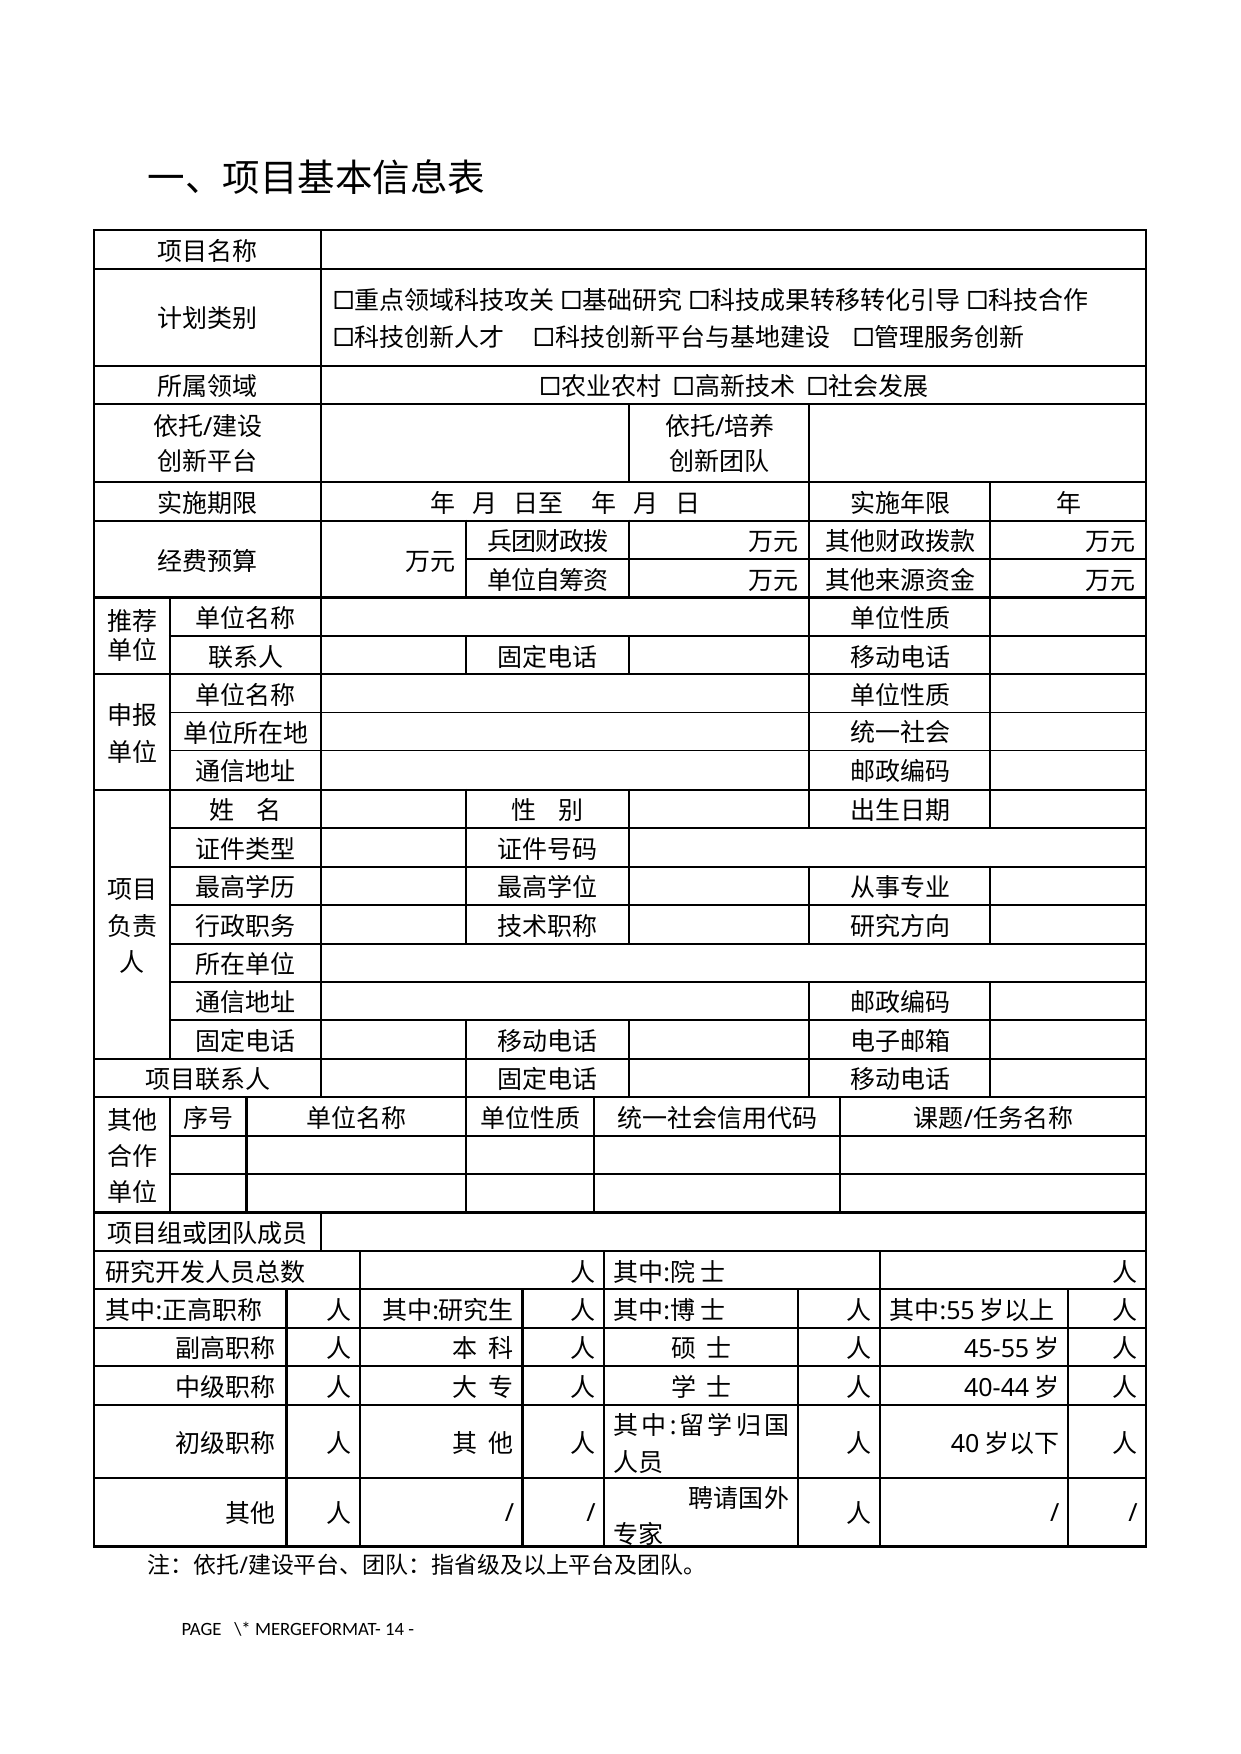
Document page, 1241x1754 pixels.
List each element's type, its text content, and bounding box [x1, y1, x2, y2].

table_cell 人 [881, 1252, 1145, 1288]
table_cell [467, 1175, 593, 1211]
table_cell 邮政编码 [810, 983, 989, 1019]
table_cell 单位所在地 [171, 713, 320, 750]
table_cell [595, 1137, 839, 1173]
table_cell [991, 599, 1145, 635]
table_cell 其中:博 士 [605, 1290, 797, 1327]
table_cell 证件类型 [171, 829, 320, 866]
table_cell [595, 1175, 839, 1211]
table_cell [322, 713, 808, 750]
table_cell [322, 599, 808, 635]
table_cell 其 他 [361, 1406, 521, 1477]
table_cell 人 [1069, 1367, 1145, 1404]
table_cell 其他来源资金 [810, 560, 989, 596]
table_cell [322, 983, 808, 1019]
table_cell 人 [288, 1406, 359, 1477]
table_cell 所属领域 [95, 367, 320, 403]
table_cell 人 [524, 1329, 603, 1365]
table_cell / [1069, 1479, 1145, 1545]
table_cell [322, 945, 1145, 981]
table_cell [322, 906, 465, 942]
table_cell [991, 637, 1145, 673]
table_cell [991, 713, 1145, 750]
table_cell [322, 791, 465, 827]
table_cell 农业农村 高新技术 社会发展 [322, 367, 1145, 403]
table_cell [322, 637, 465, 673]
table_cell 统一社会 信用代码 [810, 713, 989, 750]
table_cell 技术职称 [467, 906, 628, 942]
table_cell 年 月 日至 年 月 日 [322, 483, 808, 519]
table_cell 单位自筹资金 [467, 560, 628, 596]
table_cell 移动电话 [467, 1021, 628, 1058]
table_cell 人 [799, 1367, 879, 1404]
table_cell [630, 1060, 808, 1096]
table_cell 最高学历 [171, 868, 320, 904]
table_cell [322, 1060, 465, 1096]
table_cell 人 [288, 1329, 359, 1365]
table_cell 研究方向 [810, 906, 989, 942]
table_cell 实施年限 [810, 483, 989, 519]
table_cell 其中:院 士 [605, 1252, 879, 1288]
table_cell 人 [799, 1329, 879, 1365]
table_cell [467, 1137, 593, 1173]
table_cell 计划类别 [95, 270, 320, 365]
table_cell 万元 [991, 522, 1145, 558]
table_cell [322, 405, 628, 481]
table_cell [991, 868, 1145, 904]
table_cell 统一社会信用代码 [595, 1098, 839, 1134]
table_cell 40-44岁 [881, 1367, 1067, 1404]
table_cell [322, 1021, 465, 1058]
table_cell / [524, 1479, 603, 1545]
table_cell 出生日期 [810, 791, 989, 827]
table_cell 从事专业 [810, 868, 989, 904]
table_cell [841, 1137, 1145, 1173]
table_cell [841, 1175, 1145, 1211]
table_cell 年 [991, 483, 1145, 519]
table_cell / [361, 1479, 521, 1545]
text 注：依托/建设平台、团队：指省级及以上平台及团队。 [148, 1548, 1092, 1581]
table_cell 行政职务 [171, 906, 320, 942]
text 一、项目基本信息表 [148, 148, 1092, 202]
table_cell 序号 [171, 1098, 245, 1134]
table_cell [991, 983, 1145, 1019]
table_cell 邮政编码 [810, 751, 989, 789]
table_cell 项目联系人 [95, 1060, 320, 1096]
table_cell 45-55岁 [881, 1329, 1067, 1365]
table_cell 单位名称 [248, 1098, 465, 1134]
table_cell [322, 868, 465, 904]
table_cell 其他财政拨款 [810, 522, 989, 558]
table_cell 依托/培养 创新团队 [630, 405, 808, 481]
table_cell 本 科 [361, 1329, 521, 1365]
table_cell 所在单位 [171, 945, 320, 981]
table_cell [248, 1137, 465, 1173]
table_cell [171, 1175, 245, 1211]
table_cell 研究开发人员总数 [95, 1252, 359, 1288]
table_cell 人 [1069, 1329, 1145, 1365]
table_cell [630, 868, 808, 904]
table_cell 硕 士 [605, 1329, 797, 1365]
table_cell [991, 675, 1145, 712]
table_cell 电子邮箱 [810, 1021, 989, 1058]
table_cell 中级职称 [95, 1367, 285, 1404]
table_cell 固定电话 [171, 1021, 320, 1058]
table_cell 其中:55岁以上 [881, 1290, 1067, 1327]
table_cell 大 专 [361, 1367, 521, 1404]
table_cell 其中:留学归国人员 [605, 1406, 797, 1477]
table_cell [171, 1137, 245, 1173]
table_cell 课题/任务名称 [841, 1098, 1145, 1134]
table_cell [322, 675, 808, 712]
table_cell / [881, 1479, 1067, 1545]
table_header [322, 231, 1145, 267]
table_cell 其中:研究生 [361, 1290, 521, 1327]
table_cell 最高学位 [467, 868, 628, 904]
table_cell 人 [288, 1479, 359, 1545]
table_header 项目名称 [95, 231, 320, 267]
table_cell 通信地址 [171, 983, 320, 1019]
table_cell 万元 [630, 560, 808, 596]
table_cell [991, 906, 1145, 942]
table_cell [630, 637, 808, 673]
table_cell [248, 1175, 465, 1211]
table_cell 人 [524, 1290, 603, 1327]
table_cell 重点领域科技攻关 基础研究 科技成果转移转化引导 科技合作 科技创新人才 科技创新平台与基地建设 管理服务创新 [322, 270, 1145, 365]
table_cell 人 [799, 1406, 879, 1477]
table_cell 实施期限 [95, 483, 320, 519]
table_cell 固定电话 [467, 1060, 628, 1096]
table_cell [630, 1021, 808, 1058]
table_cell 兵团财政拨款 [467, 522, 628, 558]
table_cell 其中:正高职称 [95, 1290, 285, 1327]
table_cell 经费预算 [95, 522, 320, 596]
table_cell 人 [524, 1406, 603, 1477]
table_cell [630, 906, 808, 942]
table_cell 万元 [630, 522, 808, 558]
table_cell 人 [361, 1252, 603, 1288]
table_cell 单位性质 [810, 599, 989, 635]
table_cell 移动电话 [810, 637, 989, 673]
table_cell [322, 1214, 1145, 1250]
table_cell 人 [1069, 1406, 1145, 1477]
table_cell 推荐单位 [95, 599, 169, 673]
table_cell [630, 829, 1145, 866]
table_cell 单位名称 [171, 599, 320, 635]
table_cell [322, 751, 808, 789]
table_cell [991, 791, 1145, 827]
table_cell [991, 1021, 1145, 1058]
table_cell 单位性质 [810, 675, 989, 712]
table_cell 其他 [95, 1479, 285, 1545]
table_cell [630, 791, 808, 827]
table_cell [991, 751, 1145, 789]
table_cell 依托/建设 创新平台 [95, 405, 320, 481]
table_cell 姓 名 [171, 791, 320, 827]
table_cell 万元 [322, 522, 465, 596]
table_cell 人 [1069, 1290, 1145, 1327]
table_cell 联系人 [171, 637, 320, 673]
table_cell 固定电话 [467, 637, 628, 673]
table_cell 项目负责人 [95, 791, 169, 1058]
table_cell 单位性质 [467, 1098, 593, 1134]
table_cell 40岁以下 [881, 1406, 1067, 1477]
table_cell 证件号码 [467, 829, 628, 866]
table_cell 人 [524, 1367, 603, 1404]
table_cell [322, 829, 465, 866]
table_cell 副高职称 [95, 1329, 285, 1365]
table_cell 单位名称 [171, 675, 320, 712]
table_cell 其他合作单位 [95, 1098, 169, 1211]
table_cell 人 [288, 1290, 359, 1327]
table_cell 人 [799, 1290, 879, 1327]
table_cell 学 士 [605, 1367, 797, 1404]
table_cell 项目组或团队成员 [95, 1214, 320, 1250]
table_cell 性 别 [467, 791, 628, 827]
table_cell 通信地址 [171, 751, 320, 789]
table_cell 申报单位 [95, 675, 169, 789]
table_cell 聘请国外专家 [605, 1479, 797, 1545]
table_cell [810, 405, 1145, 481]
table_cell 人 [799, 1479, 879, 1545]
table_cell [991, 1060, 1145, 1096]
table_cell 移动电话 [810, 1060, 989, 1096]
table_cell 人 [288, 1367, 359, 1404]
table_cell 万元 [991, 560, 1145, 596]
table_cell 初级职称 [95, 1406, 285, 1477]
